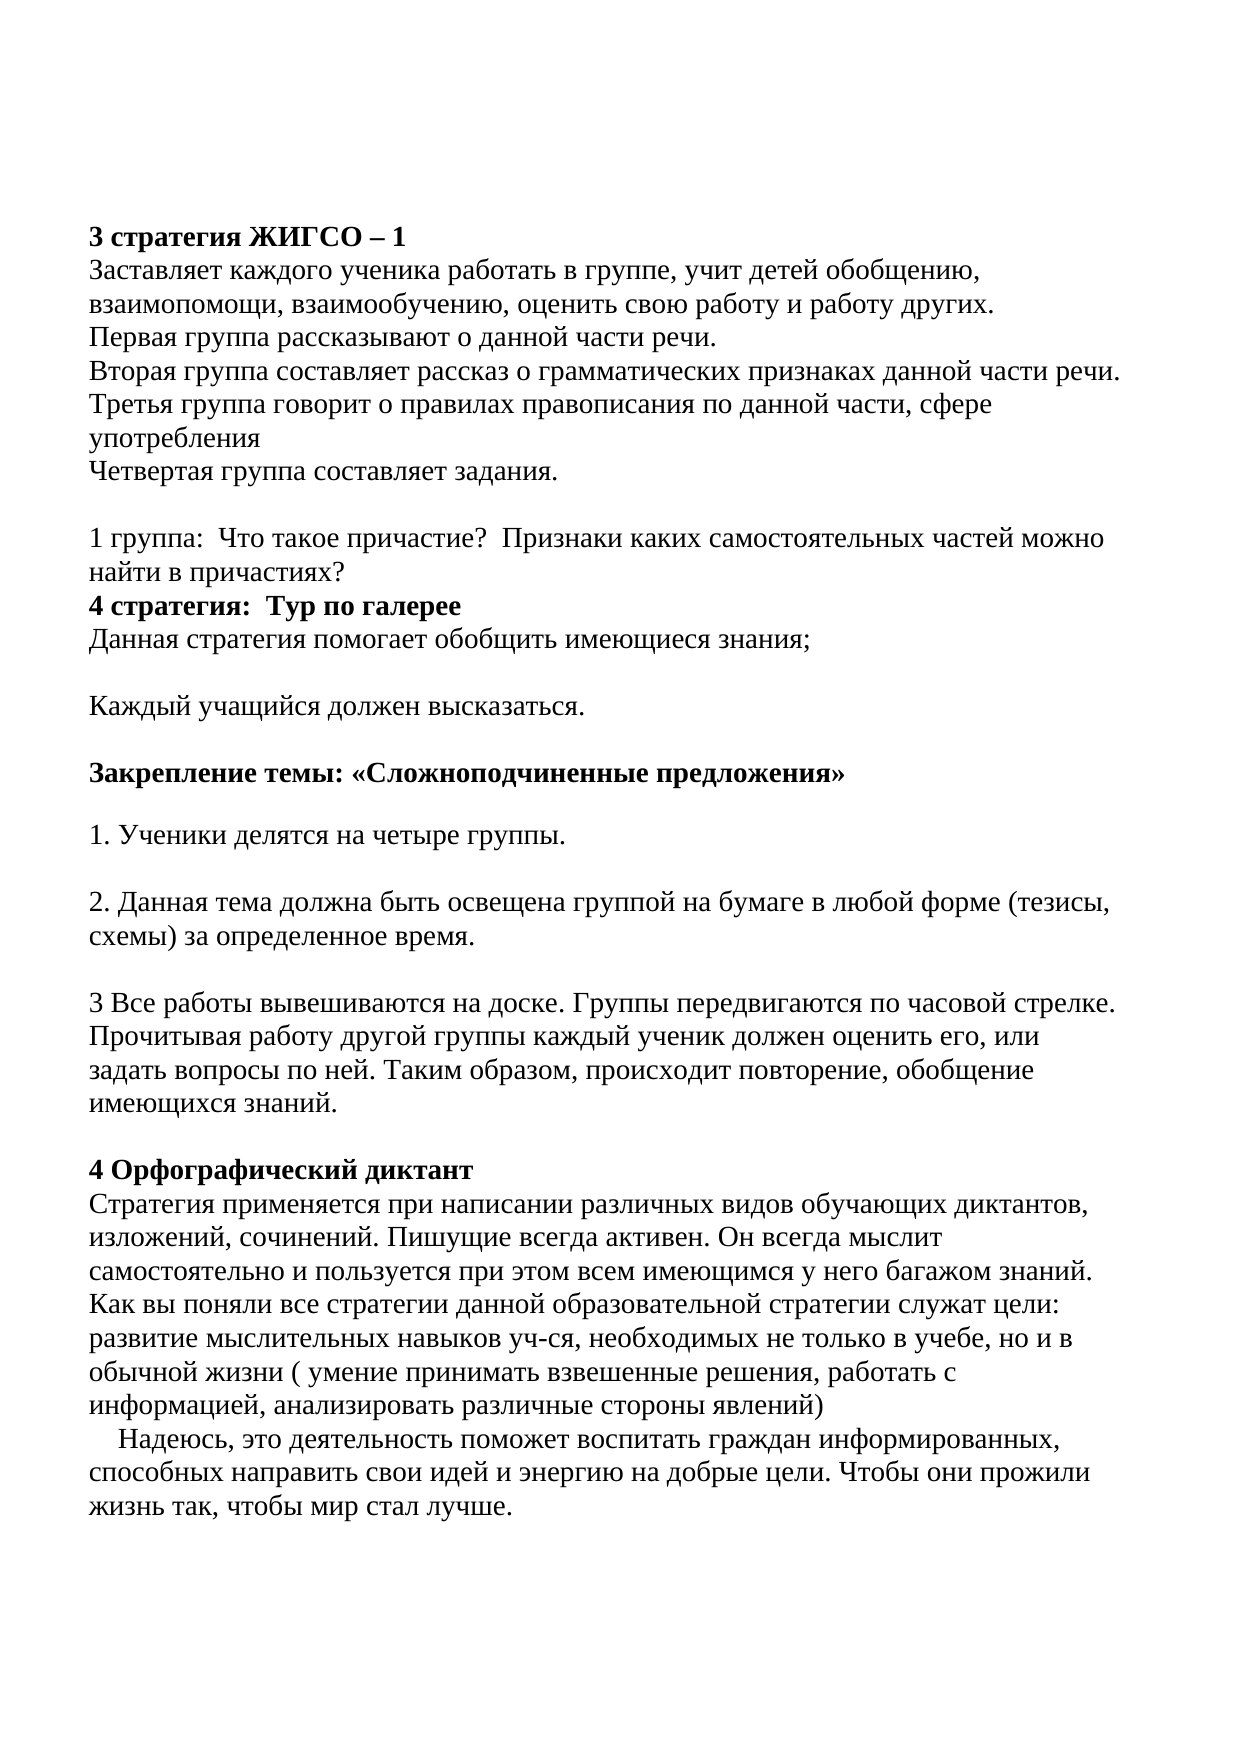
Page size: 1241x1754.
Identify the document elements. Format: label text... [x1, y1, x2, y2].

text 3 Все работы вывешиваются на доске. Группы передвигаются по часовой стрелке. [88, 985, 1122, 1018]
text Каждый учащийся должен высказаться. [88, 688, 1122, 722]
text Заставляет каждого ученика работать в группе, учит детей обобщению, взаимопомощи, взаимообучению, оценить свою работу и работу других. [88, 252, 1122, 319]
text 1. Ученики делятся на четыре группы. [88, 817, 1122, 851]
text Третья группа говорит о правилах правописания по данной части, сфере употребления [88, 386, 1122, 453]
text Данная стратегия помогает обобщить имеющиеся знания; [88, 621, 1122, 655]
text Первая группа рассказывают о данной части речи. [88, 319, 1122, 353]
text Как вы поняли все стратегии данной образовательной стратегии служат цели: развитие мыслительных навыков уч-ся, необходимых не только в учебе, но и в обычной жизни ( умение принимать взвешенные решения, работать с информацией, анализировать различные стороны явлений) [88, 1287, 1122, 1421]
text Стратегия применяется при написании различных видов обучающих диктантов, изложений, сочинений. Пишущие всегда активен. Он всегда мыслит самостоятельно и пользуется при этом всем имеющимся у него багажом знаний. [88, 1186, 1122, 1287]
text Четвертая группа составляет задания. [88, 453, 1122, 487]
text 1 группа: Что такое причастие? Признаки каких самостоятельных частей можно найти в причастиях? [88, 521, 1122, 588]
text 2. Данная тема должна быть освещена группой на бумаге в любой форме (тезисы, схемы) за определенное время. [88, 884, 1122, 951]
text Закрепление темы: «Сложноподчиненные предложения» [88, 755, 1122, 789]
text 4 стратегия: Тур по галерее [88, 588, 1122, 621]
text Прочитывая работу другой группы каждый ученик должен оценить его, или задать вопросы по ней. Таким образом, происходит повторение, обобщение имеющихся знаний. [88, 1018, 1122, 1119]
text Вторая группа составляет рассказ о грамматических признаках данной части речи. [88, 353, 1122, 386]
text 3 стратегия ЖИГСО – 1 [88, 219, 1122, 252]
text 4 Орфографический диктант [88, 1152, 1122, 1186]
text Надеюсь, это деятельность поможет воспитать граждан информированных, способных направить свои идей и энергию на добрые цели. Чтобы они прожили жизнь так, чтобы мир стал лучше. [88, 1421, 1122, 1521]
